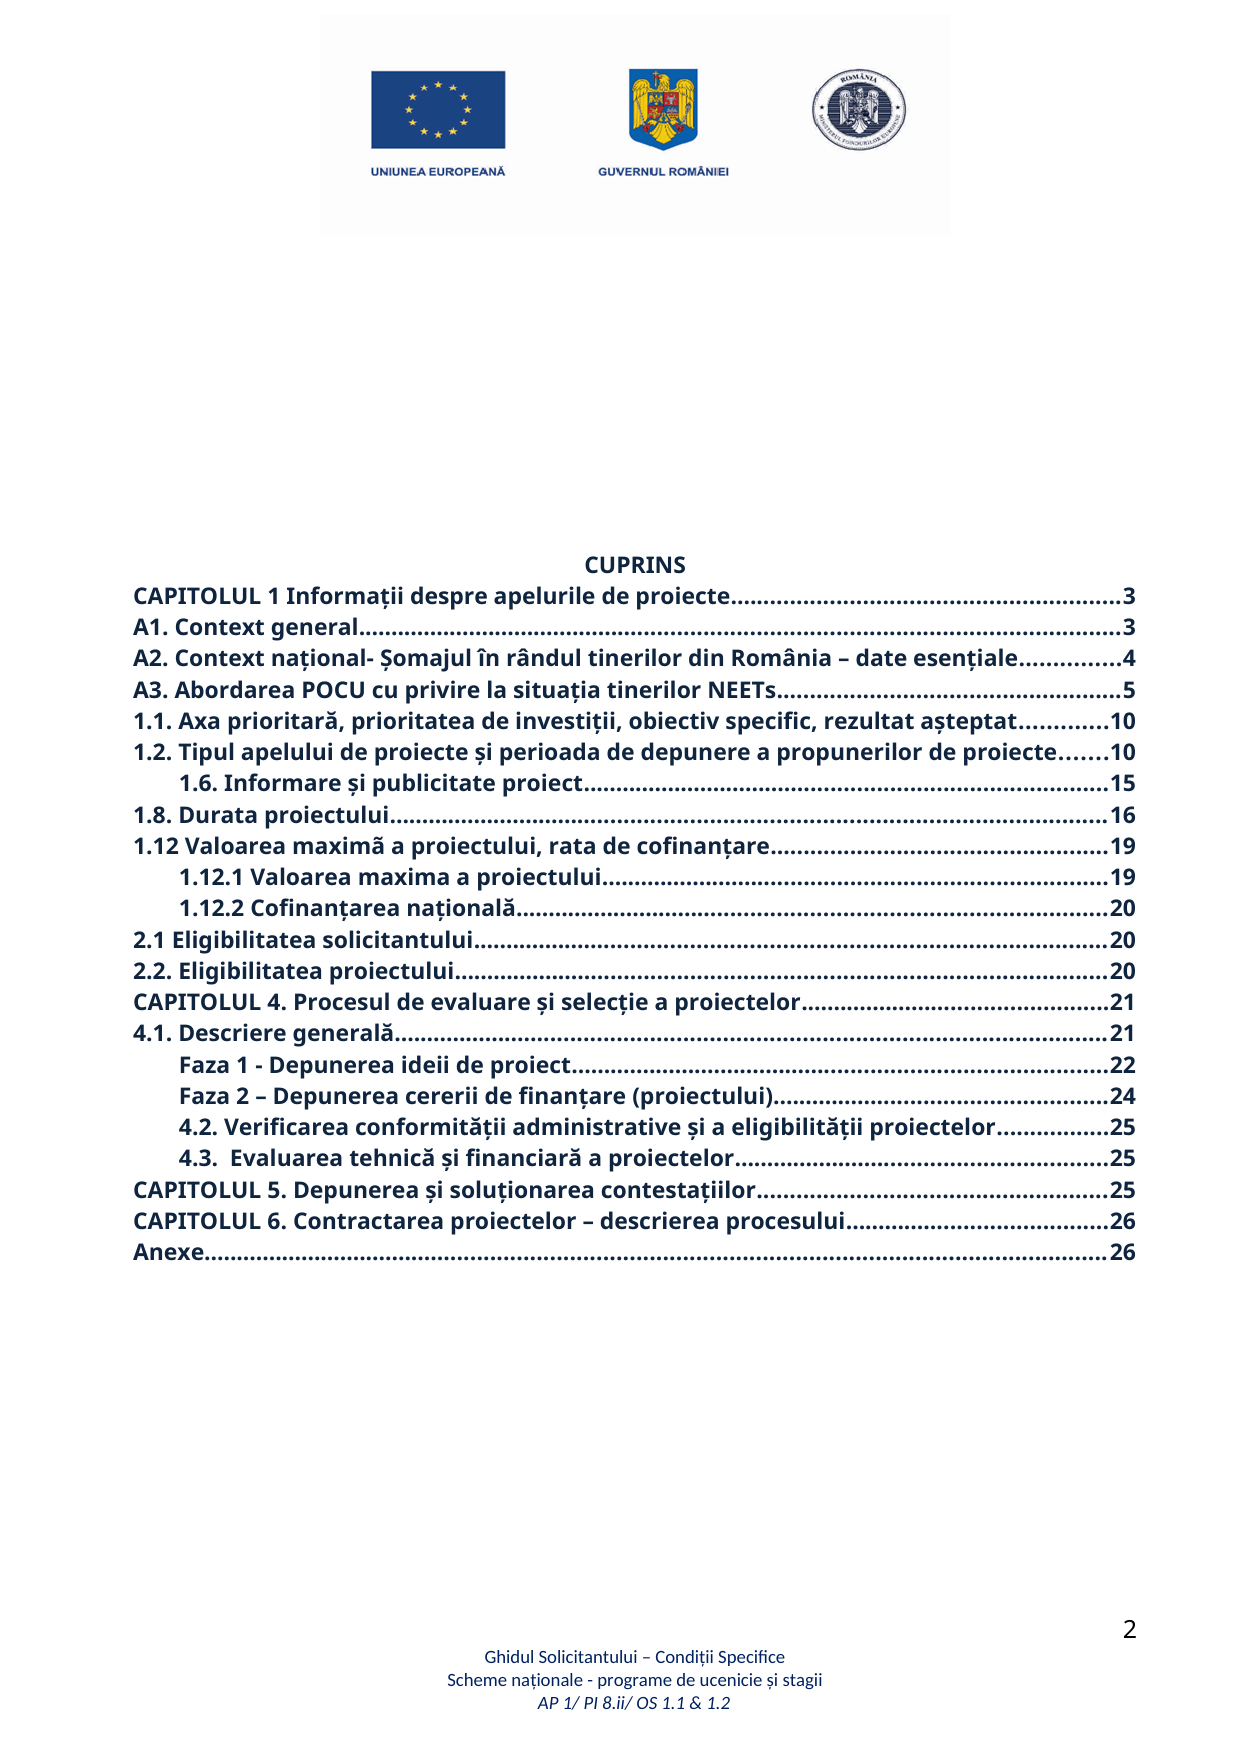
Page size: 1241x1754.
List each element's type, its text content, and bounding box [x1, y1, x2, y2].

picture [319, 14, 951, 236]
text 1.12.2 Cofinanțarea națională 20 [179, 892, 1137, 923]
text 4.2. Verificarea conformității administrative și a eligibilității proiectelor 25 [179, 1111, 1137, 1142]
text 1.1. Axa prioritară, prioritatea de investiții, obiectiv specific, rezultat așteptat 10 [133, 705, 1137, 736]
text Faza 1 - Depunerea ideii de proiect 22 [179, 1048, 1137, 1080]
text 1.12 Valoarea maximã a proiectului, rata de cofinanțare 19 [133, 830, 1137, 861]
text A2. Context național- Șomajul în rândul tinerilor din România – date esențiale 4 [133, 642, 1137, 673]
text CAPITOLUL 1 Informații despre apelurile de proiecte 3 [133, 580, 1137, 611]
text 4.1. Descriere generală 21 [133, 1017, 1137, 1048]
text CAPITOLUL 6. Contractarea proiectelor – descrierea procesului 26 [133, 1205, 1137, 1236]
text 1.12.1 Valoarea maxima a proiectului 19 [179, 861, 1137, 892]
text 1.6. Informare și publicitate proiect 15 [179, 767, 1137, 798]
text CAPITOLUL 4. Procesul de evaluare și selecție a proiectelor 21 [133, 986, 1137, 1017]
text A3. Abordarea POCU cu privire la situația tinerilor NEETs 5 [133, 673, 1137, 705]
text 1.2. Tipul apelului de proiecte și perioada de depunere a propunerilor de proiecte 10 [133, 736, 1137, 767]
text Anexe 26 [133, 1236, 1137, 1267]
text 2.1 Eligibilitatea solicitantului 20 [133, 923, 1137, 955]
text CUPRINS [133, 548, 1137, 580]
text 4.3. Evaluarea tehnică și financiară a proiectelor 25 [179, 1142, 1137, 1173]
text 1.8. Durata proiectului 16 [133, 798, 1137, 830]
text Faza 2 – Depunerea cererii de finanţare (proiectului) 24 [179, 1080, 1137, 1111]
text CAPITOLUL 5. Depunerea și soluționarea contestațiilor 25 [133, 1173, 1137, 1205]
text A1. Context general 3 [133, 611, 1137, 642]
text 2.2. Eligibilitatea proiectului 20 [133, 955, 1137, 986]
